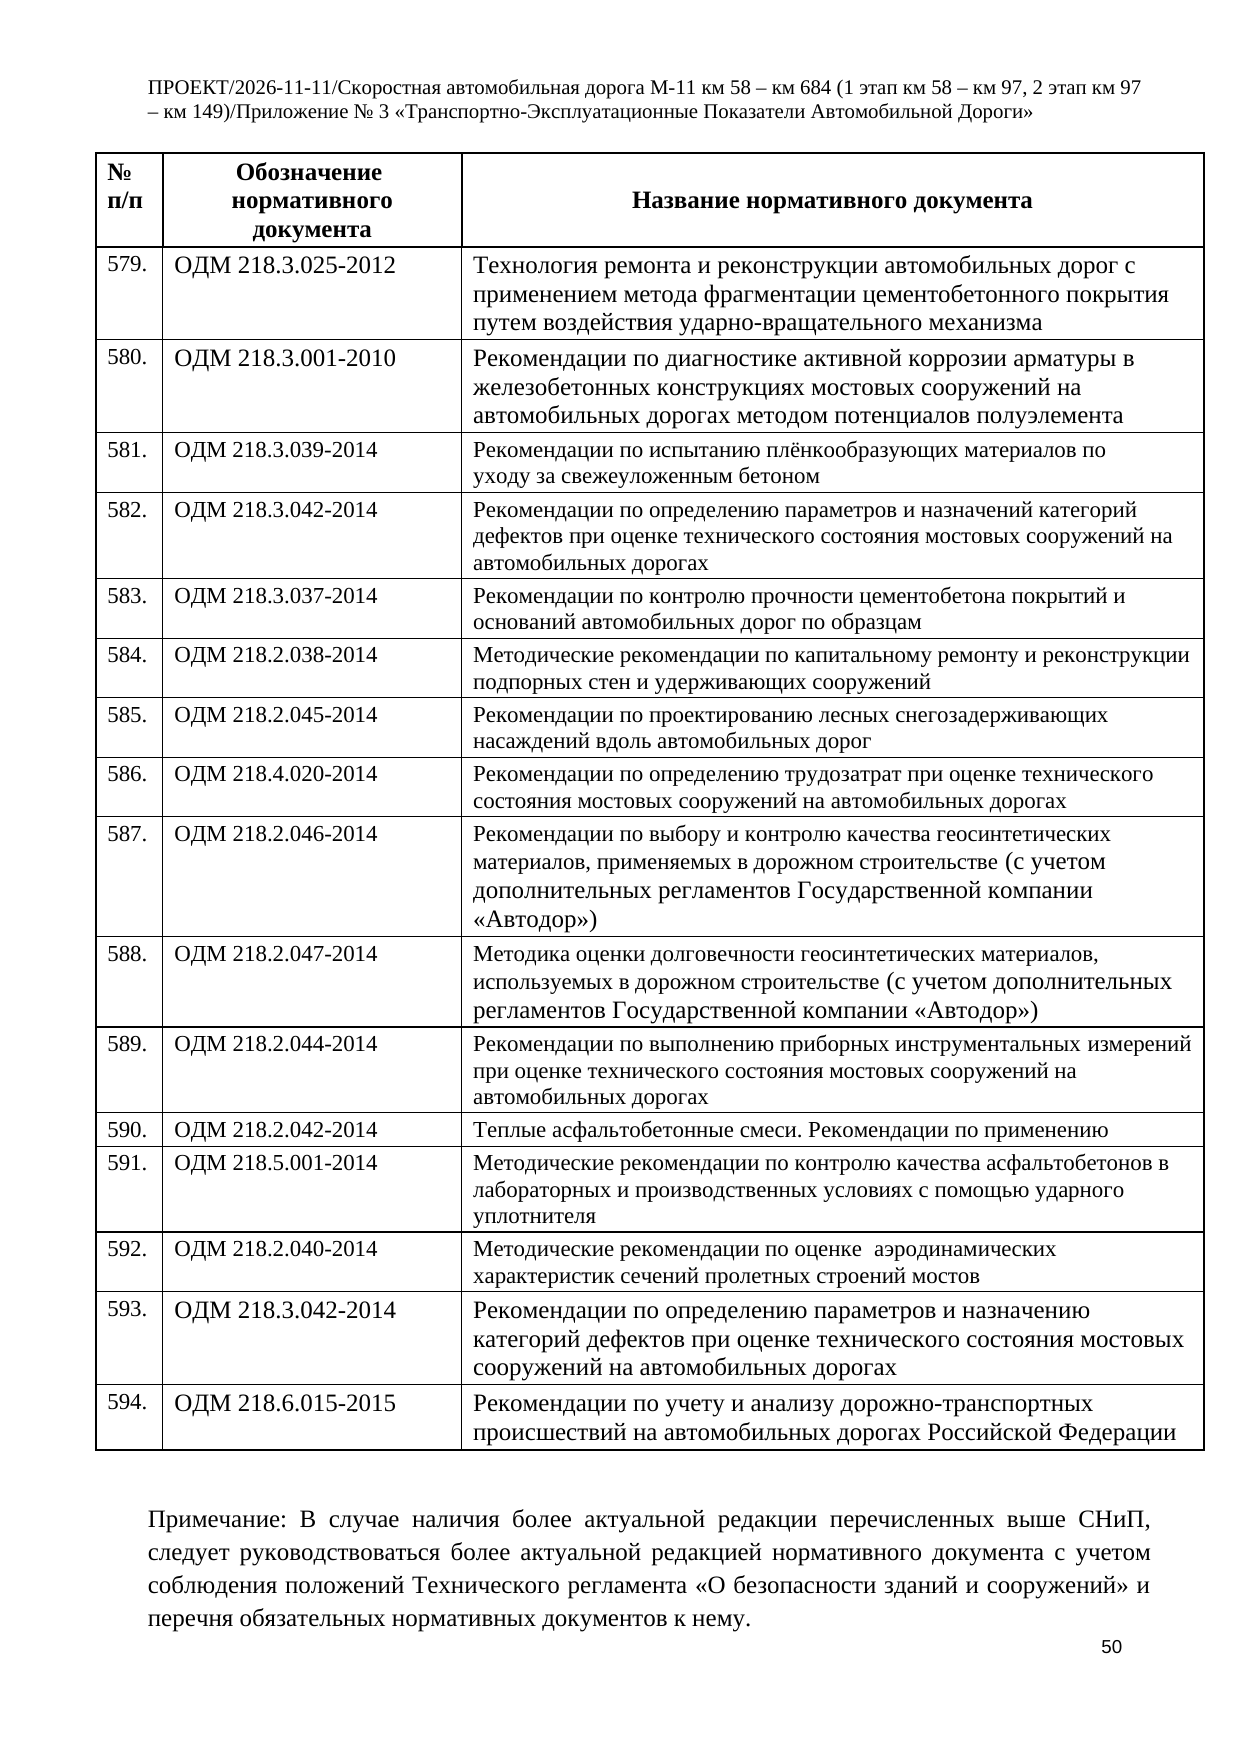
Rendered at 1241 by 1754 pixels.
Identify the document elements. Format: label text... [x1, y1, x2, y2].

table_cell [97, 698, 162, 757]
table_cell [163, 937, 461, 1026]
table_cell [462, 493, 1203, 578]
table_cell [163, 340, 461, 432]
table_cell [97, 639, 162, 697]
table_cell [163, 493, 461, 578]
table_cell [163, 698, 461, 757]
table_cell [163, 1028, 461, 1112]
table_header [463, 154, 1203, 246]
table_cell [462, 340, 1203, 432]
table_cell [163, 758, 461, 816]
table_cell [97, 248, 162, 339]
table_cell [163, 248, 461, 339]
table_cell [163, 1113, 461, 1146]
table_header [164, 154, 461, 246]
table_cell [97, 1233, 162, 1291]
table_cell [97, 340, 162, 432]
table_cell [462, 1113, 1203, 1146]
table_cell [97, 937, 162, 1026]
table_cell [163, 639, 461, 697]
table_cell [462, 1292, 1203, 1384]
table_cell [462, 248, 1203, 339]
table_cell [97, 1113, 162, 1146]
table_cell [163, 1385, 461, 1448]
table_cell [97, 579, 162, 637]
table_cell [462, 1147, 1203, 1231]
text Примечание: В случае наличия более актуальной редакции перечисленных выше СНиП, следует руководствоваться более актуальной редакцией нормативного документа с учетом соблюдения положений Технического регламента «О безопасности зданий и сооружений» и перечня обязательных нормативных документов к нему. [148, 1504, 1152, 1632]
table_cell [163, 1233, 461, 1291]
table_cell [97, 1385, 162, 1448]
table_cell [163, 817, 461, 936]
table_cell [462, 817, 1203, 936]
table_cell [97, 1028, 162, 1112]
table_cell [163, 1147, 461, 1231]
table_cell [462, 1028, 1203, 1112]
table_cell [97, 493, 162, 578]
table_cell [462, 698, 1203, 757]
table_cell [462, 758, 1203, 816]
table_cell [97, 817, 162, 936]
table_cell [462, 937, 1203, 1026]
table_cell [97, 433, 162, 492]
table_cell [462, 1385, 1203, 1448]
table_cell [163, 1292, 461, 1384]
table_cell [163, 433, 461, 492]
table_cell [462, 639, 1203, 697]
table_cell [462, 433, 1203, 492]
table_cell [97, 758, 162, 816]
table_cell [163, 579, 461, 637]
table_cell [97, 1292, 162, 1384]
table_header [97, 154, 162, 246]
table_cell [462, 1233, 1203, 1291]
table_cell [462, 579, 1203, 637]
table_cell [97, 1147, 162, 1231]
